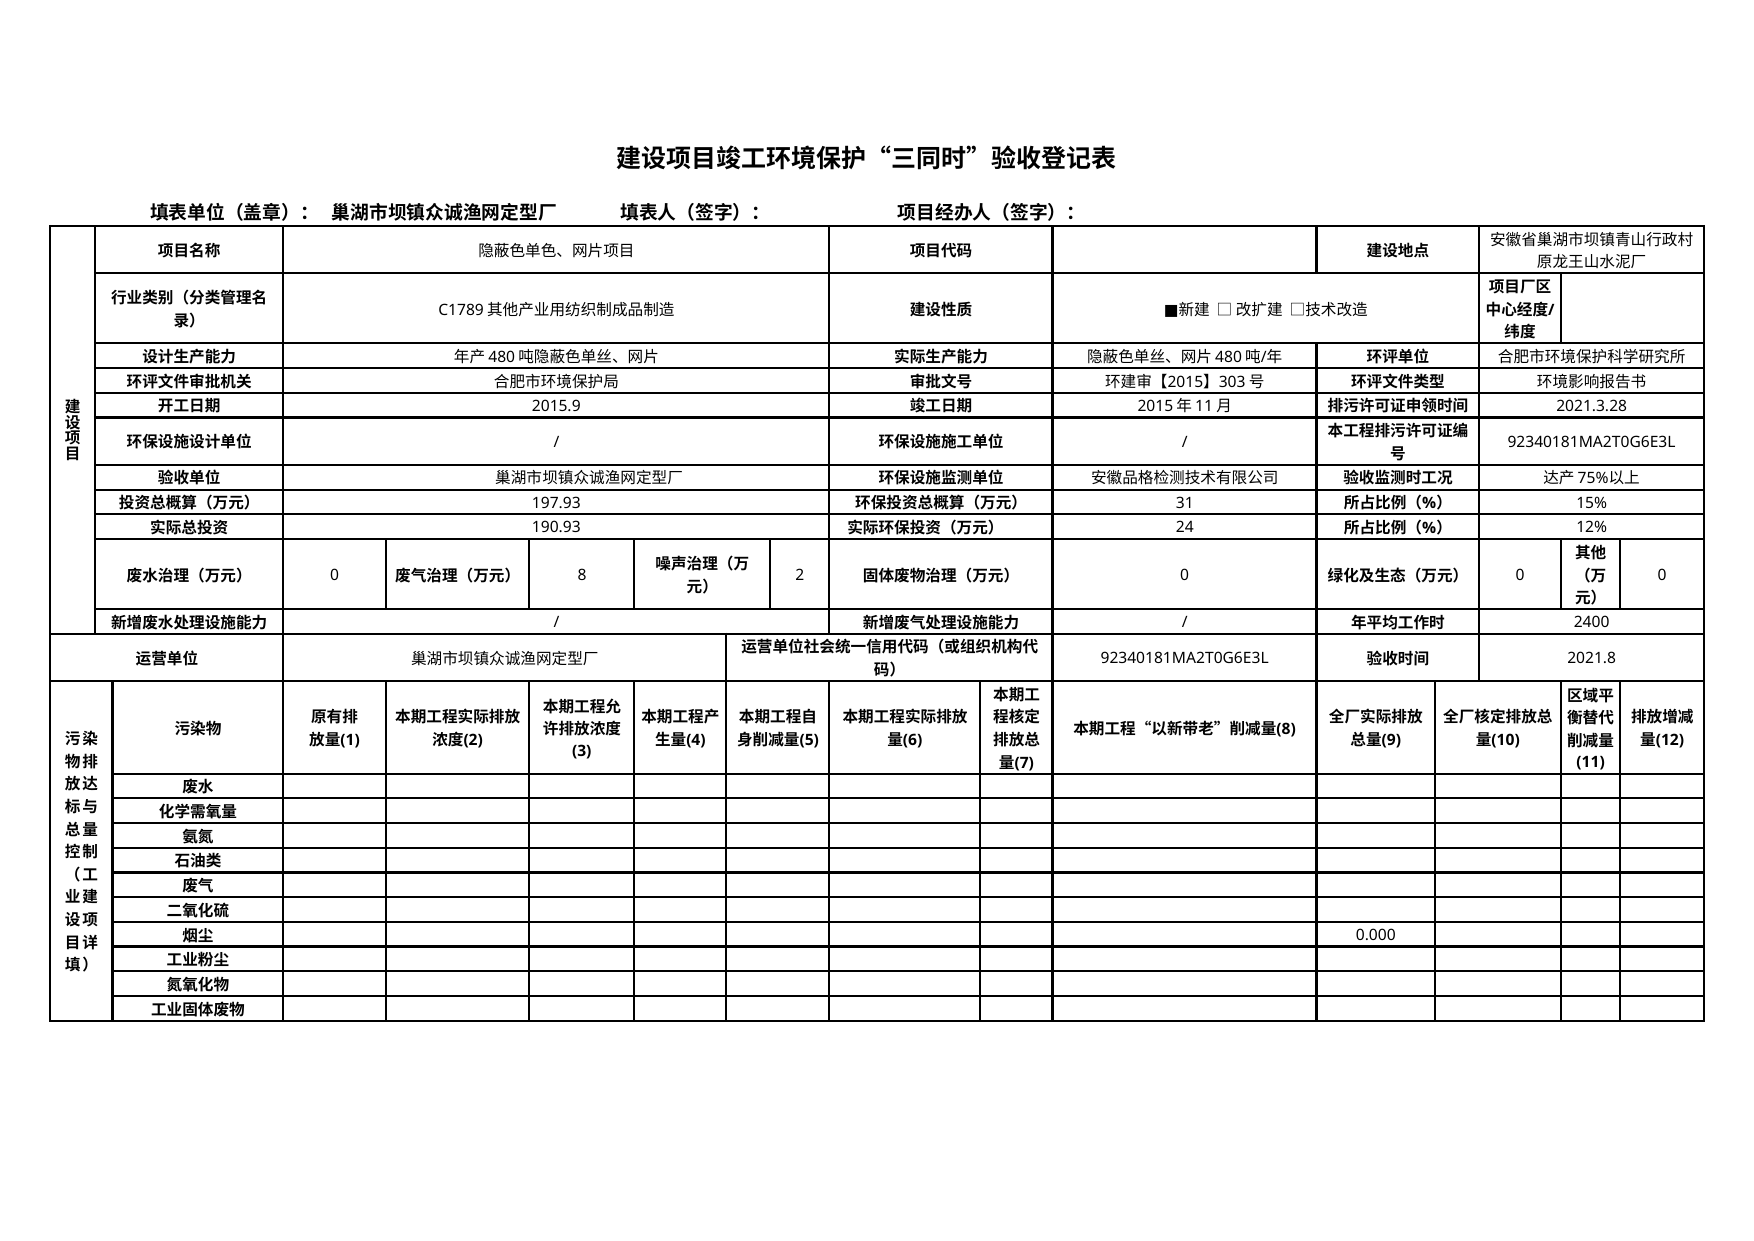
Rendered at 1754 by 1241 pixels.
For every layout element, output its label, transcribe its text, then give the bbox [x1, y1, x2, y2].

table_cell [1436, 948, 1560, 970]
table_cell 达产75%以上 [1480, 466, 1703, 488]
table_cell 0 [1621, 540, 1703, 608]
table_cell 本期工程允许排放浓度(3) [530, 682, 633, 773]
table_cell [830, 849, 979, 871]
table_cell 固体废物治理（万元） [830, 540, 1051, 608]
table_cell 竣工日期 [830, 394, 1051, 416]
table_cell [1054, 874, 1315, 896]
table_cell [387, 898, 528, 921]
table_cell [1562, 775, 1619, 797]
table_cell 合肥市环境保护科学研究所 [1480, 344, 1703, 367]
table_cell [1054, 775, 1315, 797]
table_cell 0 [284, 540, 385, 608]
table_cell 氮氧化物 [114, 972, 282, 995]
table_cell 0 [1480, 540, 1560, 608]
table_cell [530, 849, 633, 871]
table_cell [387, 948, 528, 970]
table_cell [1318, 898, 1434, 921]
table_cell [387, 849, 528, 871]
table_cell [981, 898, 1051, 921]
table_cell 项目厂区中心经度/纬度 [1480, 274, 1560, 342]
table_cell [284, 775, 385, 797]
table_cell [1562, 948, 1619, 970]
table_cell [284, 948, 385, 970]
table_cell 2400 [1480, 610, 1703, 633]
table_cell [284, 898, 385, 921]
table_cell [1621, 972, 1703, 995]
table_cell 2 [771, 540, 828, 608]
table_cell [830, 997, 979, 1019]
table_cell 15% [1480, 491, 1703, 513]
table_cell [1054, 898, 1315, 921]
table_cell [387, 972, 528, 995]
table_cell 0.000 [1318, 923, 1434, 945]
table_cell 工业固体废物 [114, 997, 282, 1019]
table_cell 运营单位社会统一信用代码（或组织机构代码） [727, 635, 1051, 680]
table_cell 环建审【2015】303号 [1054, 369, 1315, 392]
table_cell 92340181MA2T0G6E3L [1054, 635, 1315, 680]
table_cell [284, 874, 385, 896]
table_cell 绿化及生态（万元） [1318, 540, 1478, 608]
table_cell [530, 799, 633, 822]
table_cell [1054, 824, 1315, 847]
table_cell [1436, 923, 1560, 945]
table_cell [284, 799, 385, 822]
table_cell [387, 799, 528, 822]
table_cell 31 [1054, 491, 1315, 513]
table_cell [530, 775, 633, 797]
table_cell [635, 948, 725, 970]
table_cell [1318, 799, 1434, 822]
table_cell [1621, 775, 1703, 797]
table_cell 废气治理（万元） [387, 540, 528, 608]
table_cell [1318, 824, 1434, 847]
table_cell [1562, 898, 1619, 921]
table_cell [1436, 997, 1560, 1019]
table_cell 建设性质 [830, 274, 1051, 342]
table_cell 24 [1054, 515, 1315, 538]
table_cell [830, 923, 979, 945]
table_cell [1562, 799, 1619, 822]
table_cell [830, 799, 979, 822]
table_cell [387, 874, 528, 896]
table_cell 巢湖市坝镇众诚渔网定型厂 [284, 635, 725, 680]
table_cell 实际生产能力 [830, 344, 1051, 367]
table_cell 其他（万元） [1562, 540, 1619, 608]
table_cell [1436, 874, 1560, 896]
table_cell [1621, 824, 1703, 847]
table_cell 二氧化硫 [114, 898, 282, 921]
table_cell 运营单位 [51, 635, 282, 680]
table_cell [1436, 972, 1560, 995]
table_cell 验收时间 [1318, 635, 1478, 680]
table_cell 开工日期 [96, 394, 282, 416]
table_cell [981, 923, 1051, 945]
table_cell [1318, 775, 1434, 797]
table_cell 所占比例（%） [1318, 515, 1478, 538]
table_cell 设计生产能力 [96, 344, 282, 367]
table_cell 验收监测时工况 [1318, 466, 1478, 488]
table_cell [981, 775, 1051, 797]
table_cell / [284, 610, 828, 633]
table_cell [830, 874, 979, 896]
table_cell [1621, 948, 1703, 970]
table_cell [981, 997, 1051, 1019]
table_header [1054, 227, 1315, 272]
table_cell 190.93 [284, 515, 828, 538]
table_cell [981, 799, 1051, 822]
table_cell [981, 972, 1051, 995]
table_cell [387, 997, 528, 1019]
table_cell 污染物 [114, 682, 282, 773]
table_cell 8 [530, 540, 633, 608]
table_cell [1436, 824, 1560, 847]
table_cell [530, 824, 633, 847]
table_cell [635, 898, 725, 921]
table_cell [284, 997, 385, 1019]
table_cell [981, 948, 1051, 970]
table_header 项目代码 [830, 227, 1051, 272]
table_cell [1562, 923, 1619, 945]
table_cell [727, 849, 828, 871]
table_cell [387, 824, 528, 847]
table_cell 实际总投资 [96, 515, 282, 538]
table_cell [1621, 997, 1703, 1019]
table_cell [727, 898, 828, 921]
table_cell 所占比例（%） [1318, 491, 1478, 513]
table_header 建设地点 [1318, 227, 1478, 272]
table_cell [727, 824, 828, 847]
table_cell 氨氮 [114, 824, 282, 847]
table_cell [1054, 923, 1315, 945]
table_cell [635, 824, 725, 847]
table_cell / [284, 419, 828, 464]
table_cell [1436, 775, 1560, 797]
table_cell 环保设施设计单位 [96, 419, 282, 464]
table_cell [635, 849, 725, 871]
table_cell [727, 948, 828, 970]
table_cell 隐蔽色单丝、网片480吨/年 [1054, 344, 1315, 367]
table_cell [1621, 874, 1703, 896]
table_cell 环保设施施工单位 [830, 419, 1051, 464]
table_header 建设项目 [51, 227, 94, 633]
table_cell [1318, 948, 1434, 970]
table_cell 本期工程实际排放量(6) [830, 682, 979, 773]
table_cell ■新建 □ 改扩建 □技术改造 [1054, 274, 1478, 342]
table_cell [1621, 849, 1703, 871]
table_cell [1318, 997, 1434, 1019]
table_cell / [1054, 610, 1315, 633]
table_cell 年平均工作时 [1318, 610, 1478, 633]
table_cell 化学需氧量 [114, 799, 282, 822]
table_cell 本期工程实际排放浓度(2) [387, 682, 528, 773]
table_header 安徽省巢湖市坝镇青山行政村原龙王山水泥厂 [1480, 227, 1703, 272]
table_cell [727, 799, 828, 822]
table_cell [635, 923, 725, 945]
table_cell [635, 775, 725, 797]
table_cell [830, 948, 979, 970]
table_cell 12% [1480, 515, 1703, 538]
table_cell [1318, 849, 1434, 871]
table_cell 本期工程自身削减量(5) [727, 682, 828, 773]
table_cell 环保设施监测单位 [830, 466, 1051, 488]
table_cell [981, 824, 1051, 847]
table_cell 投资总概算（万元） [96, 491, 282, 513]
table_cell [1621, 799, 1703, 822]
table_cell [830, 775, 979, 797]
table_cell [1562, 274, 1703, 342]
table_cell [635, 799, 725, 822]
table_cell [635, 874, 725, 896]
table_cell 环评单位 [1318, 344, 1478, 367]
table_cell 0 [1054, 540, 1315, 608]
table_cell [1562, 824, 1619, 847]
table_cell [1621, 898, 1703, 921]
table_cell 烟尘 [114, 923, 282, 945]
table_cell 巢湖市 坝镇众诚渔网定型厂 [284, 466, 828, 488]
table_cell 原有排 放量(1) [284, 682, 385, 773]
table_header 隐蔽色单色、网片项目 [284, 227, 828, 272]
table_cell [530, 972, 633, 995]
table_cell [1436, 849, 1560, 871]
table_cell C1789其他产业用纺织制成品制造 [284, 274, 828, 342]
table_cell 年产480吨隐蔽色单丝、网片 [284, 344, 828, 367]
table_cell 排放增减量(12) [1621, 682, 1703, 773]
table_cell 197.93 [284, 491, 828, 513]
table_cell [727, 923, 828, 945]
table_cell 废气 [114, 874, 282, 896]
table_cell 2015年11月 [1054, 394, 1315, 416]
table_cell 本期工程“以新带老”削减量(8) [1054, 682, 1315, 773]
table_cell [284, 849, 385, 871]
table_cell 合肥市环境保护局 [284, 369, 828, 392]
table_cell 污染 物排 放达 标与 总量 控制（工 业建 设项 目详填） [51, 682, 111, 1019]
table_header 项目名称 [96, 227, 282, 272]
table_cell 废水治理（万元） [96, 540, 282, 608]
table_cell 本工程排污许可证编号 [1318, 419, 1478, 464]
table_cell [530, 997, 633, 1019]
table_cell [830, 972, 979, 995]
table_cell [1621, 923, 1703, 945]
table_cell [1436, 799, 1560, 822]
table_cell [1054, 997, 1315, 1019]
table_cell [530, 898, 633, 921]
table_cell 环评文件类型 [1318, 369, 1478, 392]
table_cell [1562, 972, 1619, 995]
table_cell [1436, 898, 1560, 921]
table_cell [530, 948, 633, 970]
table_cell 本期工程产生量(4) [635, 682, 725, 773]
table_cell [1562, 874, 1619, 896]
table_cell [284, 824, 385, 847]
table_cell [1054, 948, 1315, 970]
table_cell [981, 849, 1051, 871]
table_cell 审批文号 [830, 369, 1051, 392]
table_cell / [1054, 419, 1315, 464]
table_cell 排污许可证申领时间 [1318, 394, 1478, 416]
table_cell 环评文件审批机关 [96, 369, 282, 392]
table_cell 行业类别（分类管理名录） [96, 274, 282, 342]
table_cell 全厂实际排放总量(9) [1318, 682, 1434, 773]
table_cell [284, 972, 385, 995]
table_cell [1054, 849, 1315, 871]
table_cell 全厂核定排放总量(10) [1436, 682, 1560, 773]
table_cell [387, 775, 528, 797]
table_cell 本期工程核定排放总量(7) [981, 682, 1051, 773]
table_cell [727, 775, 828, 797]
table_cell [1318, 972, 1434, 995]
table_cell 验收单位 [96, 466, 282, 488]
table_cell 安徽品格检测技术有限公司 [1054, 466, 1315, 488]
table_cell [830, 898, 979, 921]
table_cell [727, 997, 828, 1019]
table_cell 区域平衡替代削减量(11) [1562, 682, 1619, 773]
table_cell [635, 972, 725, 995]
table_cell [1054, 799, 1315, 822]
table_cell 实际环保投资（万元） [830, 515, 1051, 538]
table_cell 环保投资总概算（万元） [830, 491, 1051, 513]
table_cell [530, 923, 633, 945]
table_cell 2021.3.28 [1480, 394, 1703, 416]
table_cell [981, 874, 1051, 896]
table_cell 环境影响报告书 [1480, 369, 1703, 392]
table_cell 2021.8 [1480, 635, 1703, 680]
table_cell 2015.9 [284, 394, 828, 416]
table_cell 工业粉尘 [114, 948, 282, 970]
table_cell [830, 824, 979, 847]
text 填表单位（盖章）： 巢湖市坝镇众诚渔网定型厂 填表人（签字）： 项目经办人（签字）： [150, 198, 1604, 225]
table_cell 新增废气处理设施能力 [830, 610, 1051, 633]
table_cell 石油类 [114, 849, 282, 871]
table_cell 新增废水处理设施能力 [96, 610, 282, 633]
table_cell [1562, 849, 1619, 871]
table_cell [387, 923, 528, 945]
table_cell [1562, 997, 1619, 1019]
table_cell 噪声治理（万元） [635, 540, 769, 608]
table_cell [530, 874, 633, 896]
table_cell 92340181MA2T0G6E3L [1480, 419, 1703, 464]
table_cell 废水 [114, 775, 282, 797]
table_cell [1054, 972, 1315, 995]
table_cell [635, 997, 725, 1019]
table_cell [727, 972, 828, 995]
table_cell [727, 874, 828, 896]
table_cell [284, 923, 385, 945]
table_cell [1318, 874, 1434, 896]
